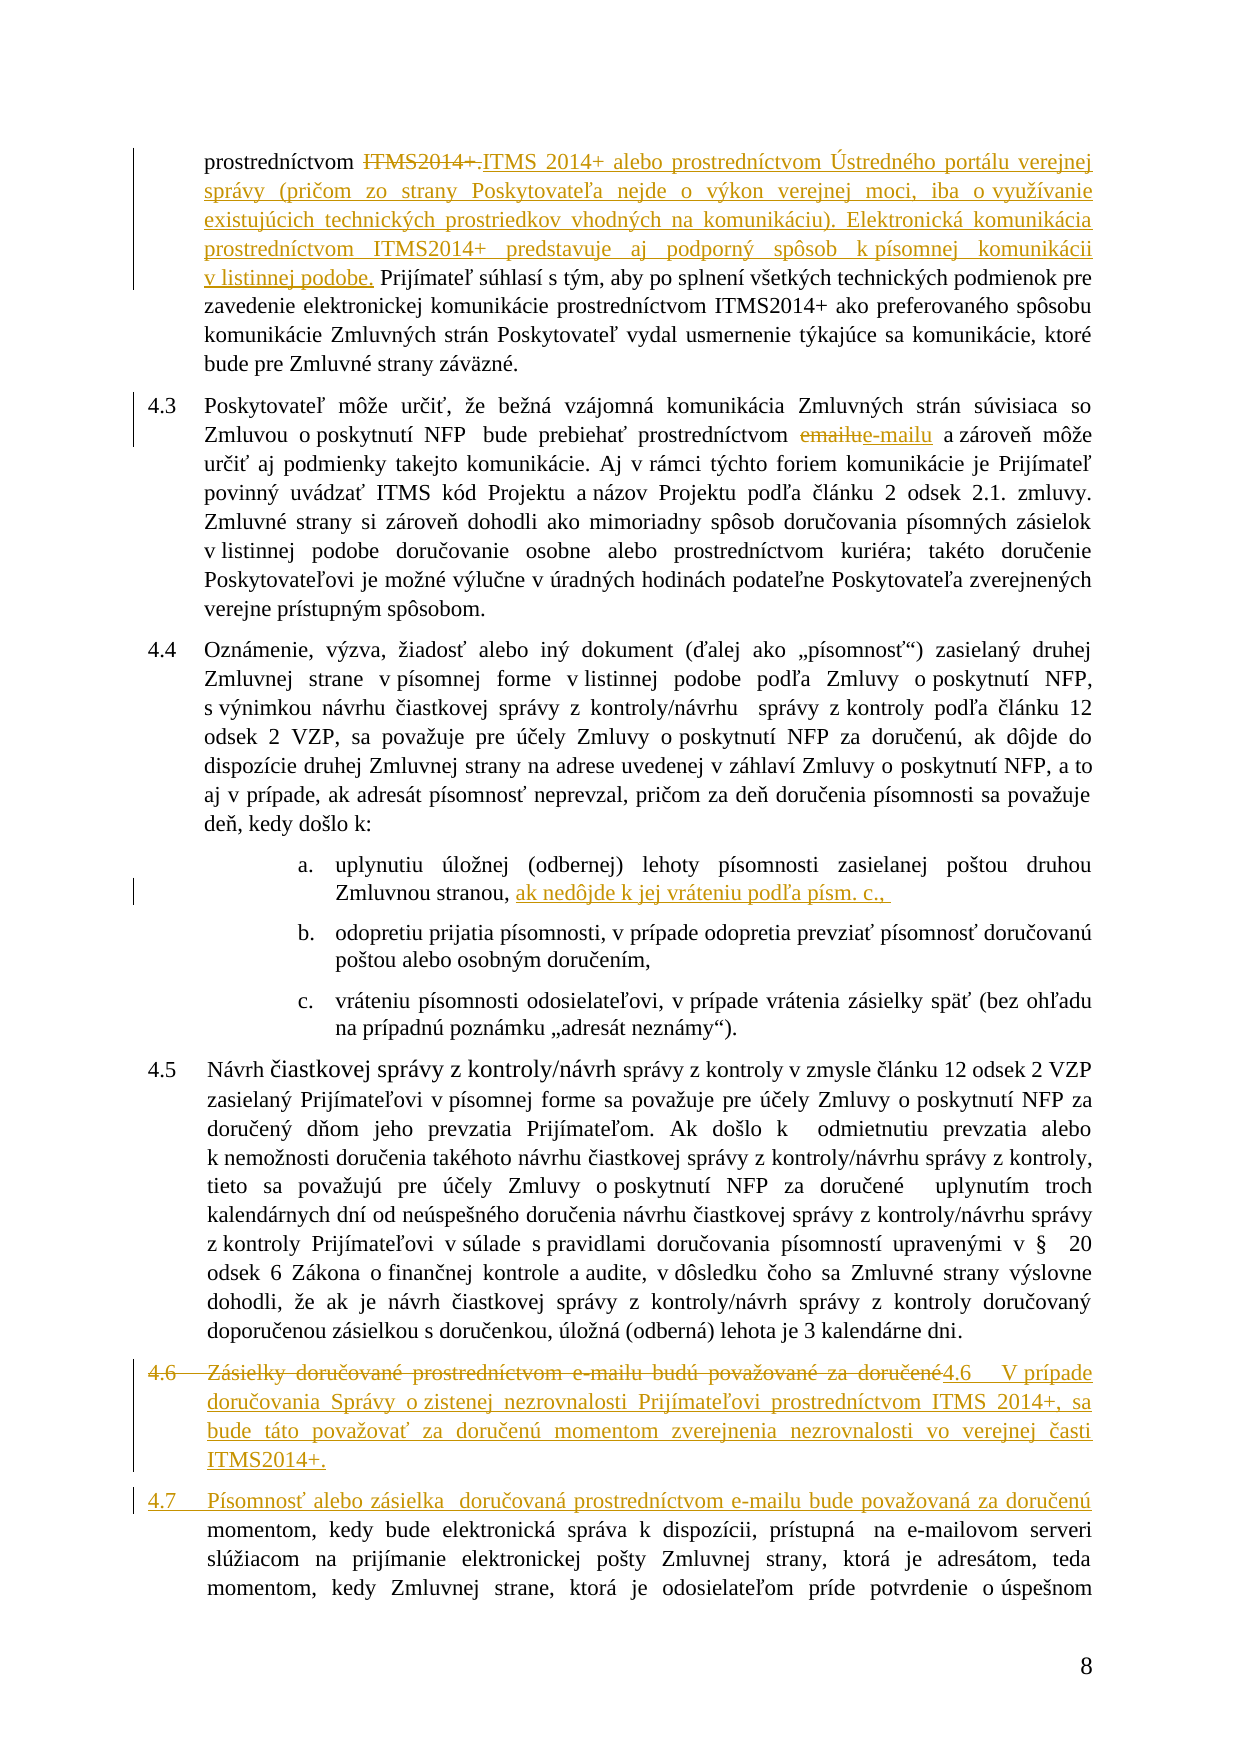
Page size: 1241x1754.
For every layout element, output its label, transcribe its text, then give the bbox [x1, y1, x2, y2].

list uplynutiu úložnej (odbernej) lehoty písomnosti zasielanej poštou druhou Zmluvnou stranou, [298, 851, 1092, 905]
list vráteniu písomnosti odosielateľovi, v prípade vrátenia zásielky späť (bez ohľadu na prípadnú poznámku „adresát neznámy“). [298, 987, 1092, 1041]
text 4.5 Návrh čiastkovej správy z kontroly/návrh správy z kontroly v zmysle článku 12 odsek 2 VZP zasielaný Prijímateľovi v písomnej forme sa považuje pre účely Zmluvy o poskytnutí NFP za doručený dňom jeho prevzatia Prijímateľom. Ak došlo k odmietnutiu prevzatia alebo k nemožnosti doručenia takéhoto návrhu čiastkovej správy z kontroly/návrhu správy z kontroly, tieto sa považujú pre účely Zmluvy o poskytnutí NFP za doručené uplynutím troch kalendárnych dní od neúspešného doručenia návrhu čiastkovej správy z kontroly/návrhu správy z kontroly Prijímateľovi v súlade s pravidlami doručovania písomností upravenými v § 20 odsek 6 Zákona o finančnej kontrole a audite, v dôsledku čoho sa Zmluvné strany výslovne dohodli, že ak je návrh čiastkovej správy z kontroly/návrh správy z kontroly doručovaný doporučenou zásielkou s doručenkou, úložná (odberná) lehota je 3 kalendárne dni. [148, 1054, 1092, 1344]
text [148, 148, 1092, 377]
text 4.3 Poskytovateľ môže určiť, že bežná vzájomná komunikácia Zmluvných strán súvisiaca soZmluvou o poskytnutí NFP bude prebiehať prostredníctvom a zároveň môže určiť aj podmienky takejto komunikácie. Aj v rámci týchto foriem komunikácie je Prijímateľ povinný uvádzať ITMS kód Projektu a názov Projektu podľa článku 2 odsek 2.1. zmluvy. Zmluvné strany si zároveň dohodli ako mimoriadny spôsob doručovania písomných zásielok v listinnej podobe doručovanie osobne alebo prostredníctvom kuriéra; takéto doručenie Poskytovateľovi je možné výlučne v úradných hodinách podateľne Poskytovateľa zverejnených verejne prístupným spôsobom. [148, 392, 1092, 621]
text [148, 1511, 1092, 1600]
list odopretiu prijatia písomnosti, v prípade odopretia prevziať písomnosť doručovanú poštou alebo osobným doručením, [298, 919, 1092, 973]
text 4.4 Oznámenie, výzva, žiadosť alebo iný dokument (ďalej ako „písomnosť“) zasielaný druhej Zmluvnej strane v písomnej forme v listinnej podobe podľa Zmluvy o poskytnutí NFP, s výnimkou návrhu čiastkovej správy z kontroly/návrhu správy z kontroly podľa článku 12 odsek 2 VZP, sa považuje pre účely Zmluvy o poskytnutí NFP za doručenú, ak dôjde do dispozície druhej Zmluvnej strany na adrese uvedenej v záhlaví Zmluvy o poskytnutí NFP, a to aj v prípade, ak adresát písomnosť neprevzal, pričom za deň doručenia písomnosti sa považuje deň, kedy došlo k: [148, 636, 1092, 836]
